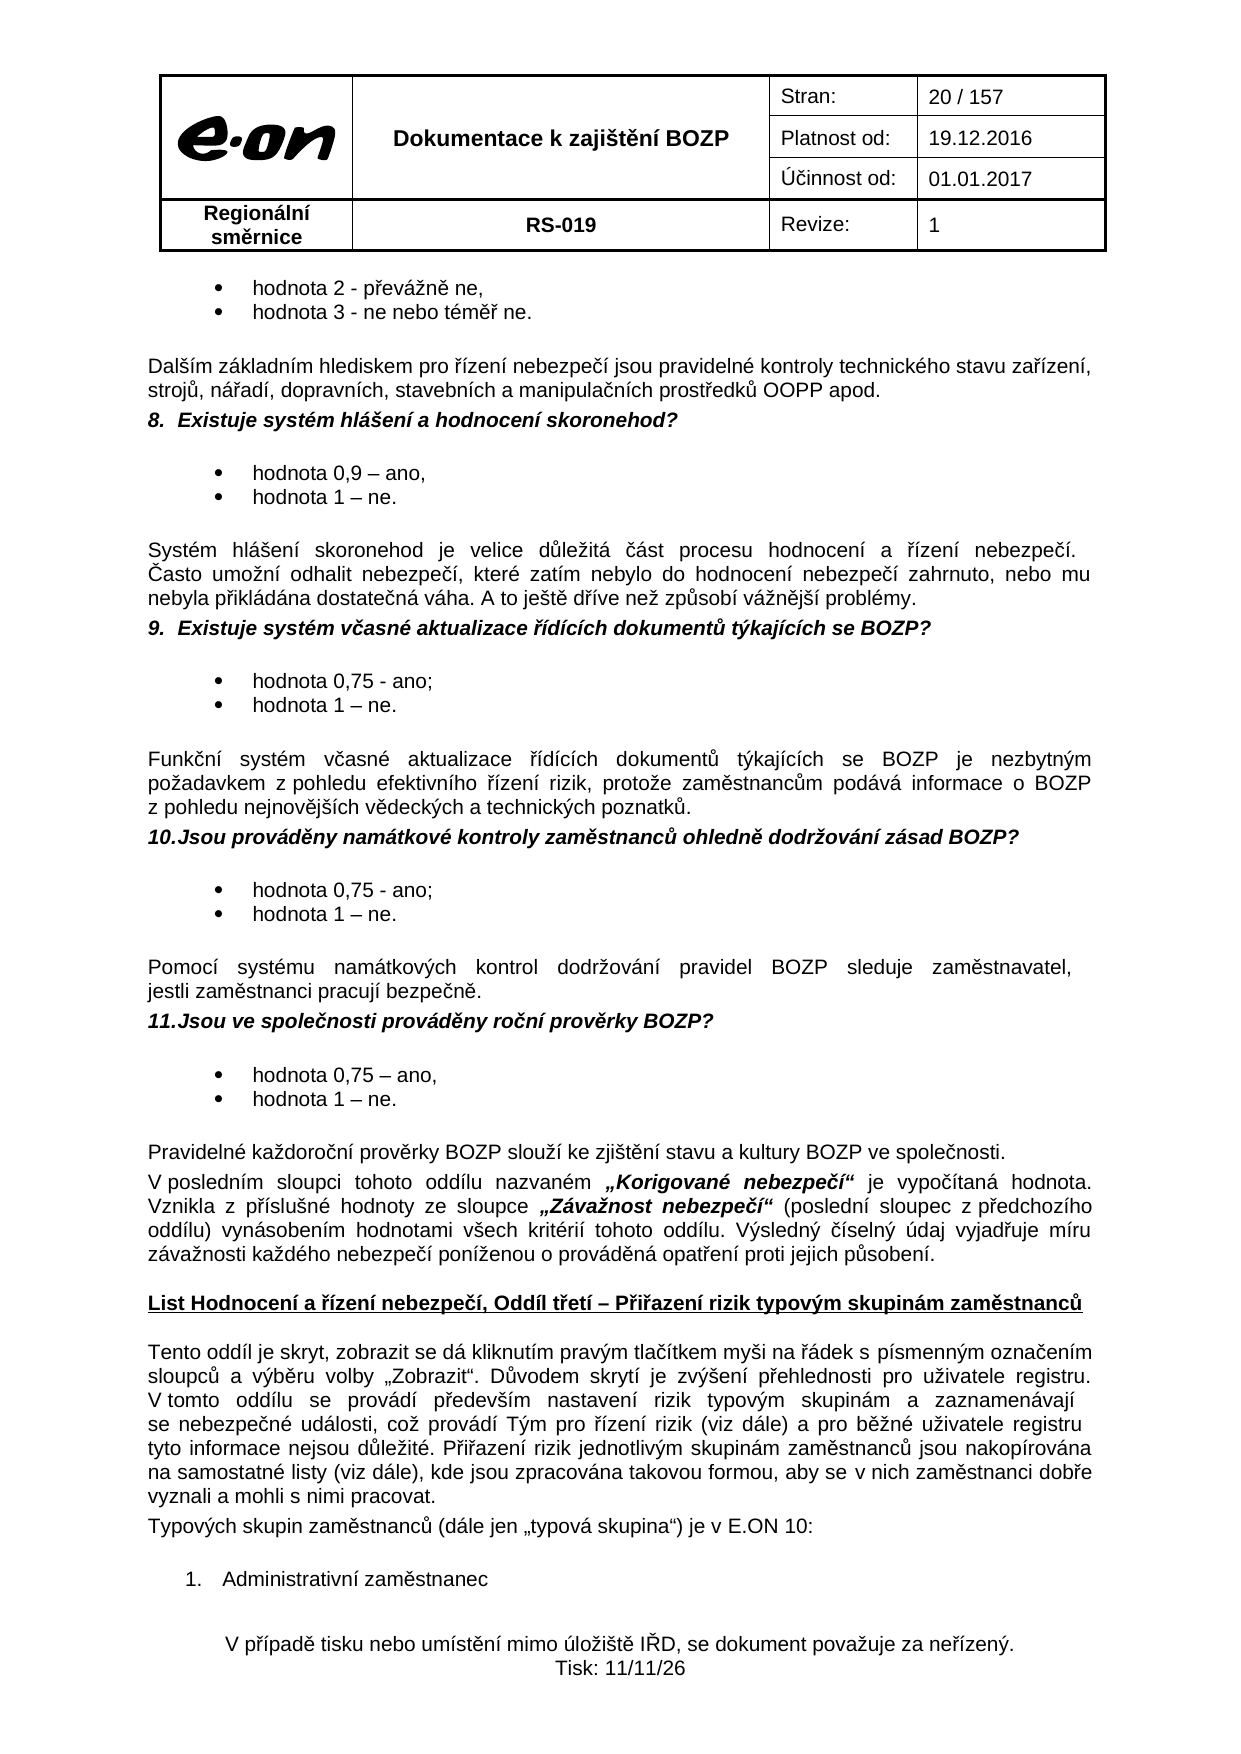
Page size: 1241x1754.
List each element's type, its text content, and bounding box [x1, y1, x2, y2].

list hodnota 1 – ne. [215, 902, 1092, 926]
list Existuje systém včasné aktualizace řídících dokumentů týkajících se BOZP? [148, 616, 1092, 640]
text Pravidelné každoroční prověrky BOZP slouží ke zjištění stavu a kultury BOZP ve společnosti. [148, 1140, 1092, 1164]
subtitle Tento oddíl je skryt, zobrazit se dá kliknutím pravým tlačítkem myši na řádek s písmenným označením sloupců a výběru volby „Zobrazit“. Důvodem skrytí je zvýšení přehlednosti pro uživatele registru. V tomto oddílu se provádí především nastavení rizik typovým skupinám a zaznamenávají se nebezpečné události, což provádí Tým pro řízení rizik (viz dále) a pro běžné uživatele registru tyto informace nejsou důležité. Přiřazení rizik jednotlivým skupinám zaměstnanců jsou nakopírována na samostatné listy (viz dále), kde jsou zpracována takovou formou, aby se v nich zaměstnanci dobře vyznali a mohli s nimi pracovat. [148, 1340, 1092, 1507]
list hodnota 0,75 – ano, [215, 1062, 1092, 1086]
text Pomocí systému namátkových kontrol dodržování pravidel BOZP sleduje zaměstnavatel, jestli zaměstnanci pracují bezpečně. [148, 955, 1092, 1003]
list Existuje systém hlášení a hodnocení skoronehod? [148, 408, 1092, 432]
list hodnota 2 - převážně ne, [215, 276, 1092, 300]
list hodnota 1 – ne. [215, 485, 1092, 509]
subtitle List Hodnocení a řízení nebezpečí, Oddíl třetí – Přiřazení rizik typovým skupinám zaměstnanců [148, 1291, 1092, 1315]
list hodnota 0,9 – ano, [215, 461, 1092, 485]
list hodnota 1 – ne. [215, 1086, 1092, 1111]
list hodnota 1 – ne. [215, 693, 1092, 717]
text Typových skupin zaměstnanců (dále jen „typová skupina“) je v E.ON 10: [148, 1514, 1092, 1538]
list Jsou ve společnosti prováděny roční prověrky BOZP? [148, 1009, 1092, 1033]
text Systém hlášení skoronehod je velice důležitá část procesu hodnocení a řízení nebezpečí. Často umožní odhalit nebezpečí, které zatím nebylo do hodnocení nebezpečí zahrnuto, nebo mu nebyla přikládána dostatečná váha. A to ještě dříve než způsobí vážnější problémy. [148, 538, 1092, 610]
list Administrativní zaměstnanec [185, 1567, 1092, 1591]
list hodnota 0,75 - ano; [215, 878, 1092, 902]
list hodnota 0,75 - ano; [215, 669, 1092, 693]
list hodnota 3 - ne nebo téměř ne. [215, 300, 1092, 324]
text Funkční systém včasné aktualizace řídících dokumentů týkajících se BOZP je nezbytným požadavkem z pohledu efektivního řízení rizik, protože zaměstnancům podává informace o BOZP z pohledu nejnovějších vědeckých a technických poznatků. [148, 747, 1092, 818]
text V posledním sloupci tohoto oddílu nazvaném „Korigované nebezpečí“ je vypočítaná hodnota. Vznikla z příslušné hodnoty ze sloupce „Závažnost nebezpečí“ (poslední sloupec z předchozího oddílu) vynásobením hodnotami všech kritérií tohoto oddílu. Výsledný číselný údaj vyjadřuje míru závažnosti každého nebezpečí poníženou o prováděná opatření proti jejich působení. [148, 1170, 1092, 1266]
list Jsou prováděny namátkové kontroly zaměstnanců ohledně dodržování zásad BOZP? [148, 825, 1092, 849]
text Dalším základním hlediskem pro řízení nebezpečí jsou pravidelné kontroly technického stavu zařízení, strojů, nářadí, dopravních, stavebních a manipulačních prostředků OOPP apod. [148, 353, 1092, 401]
